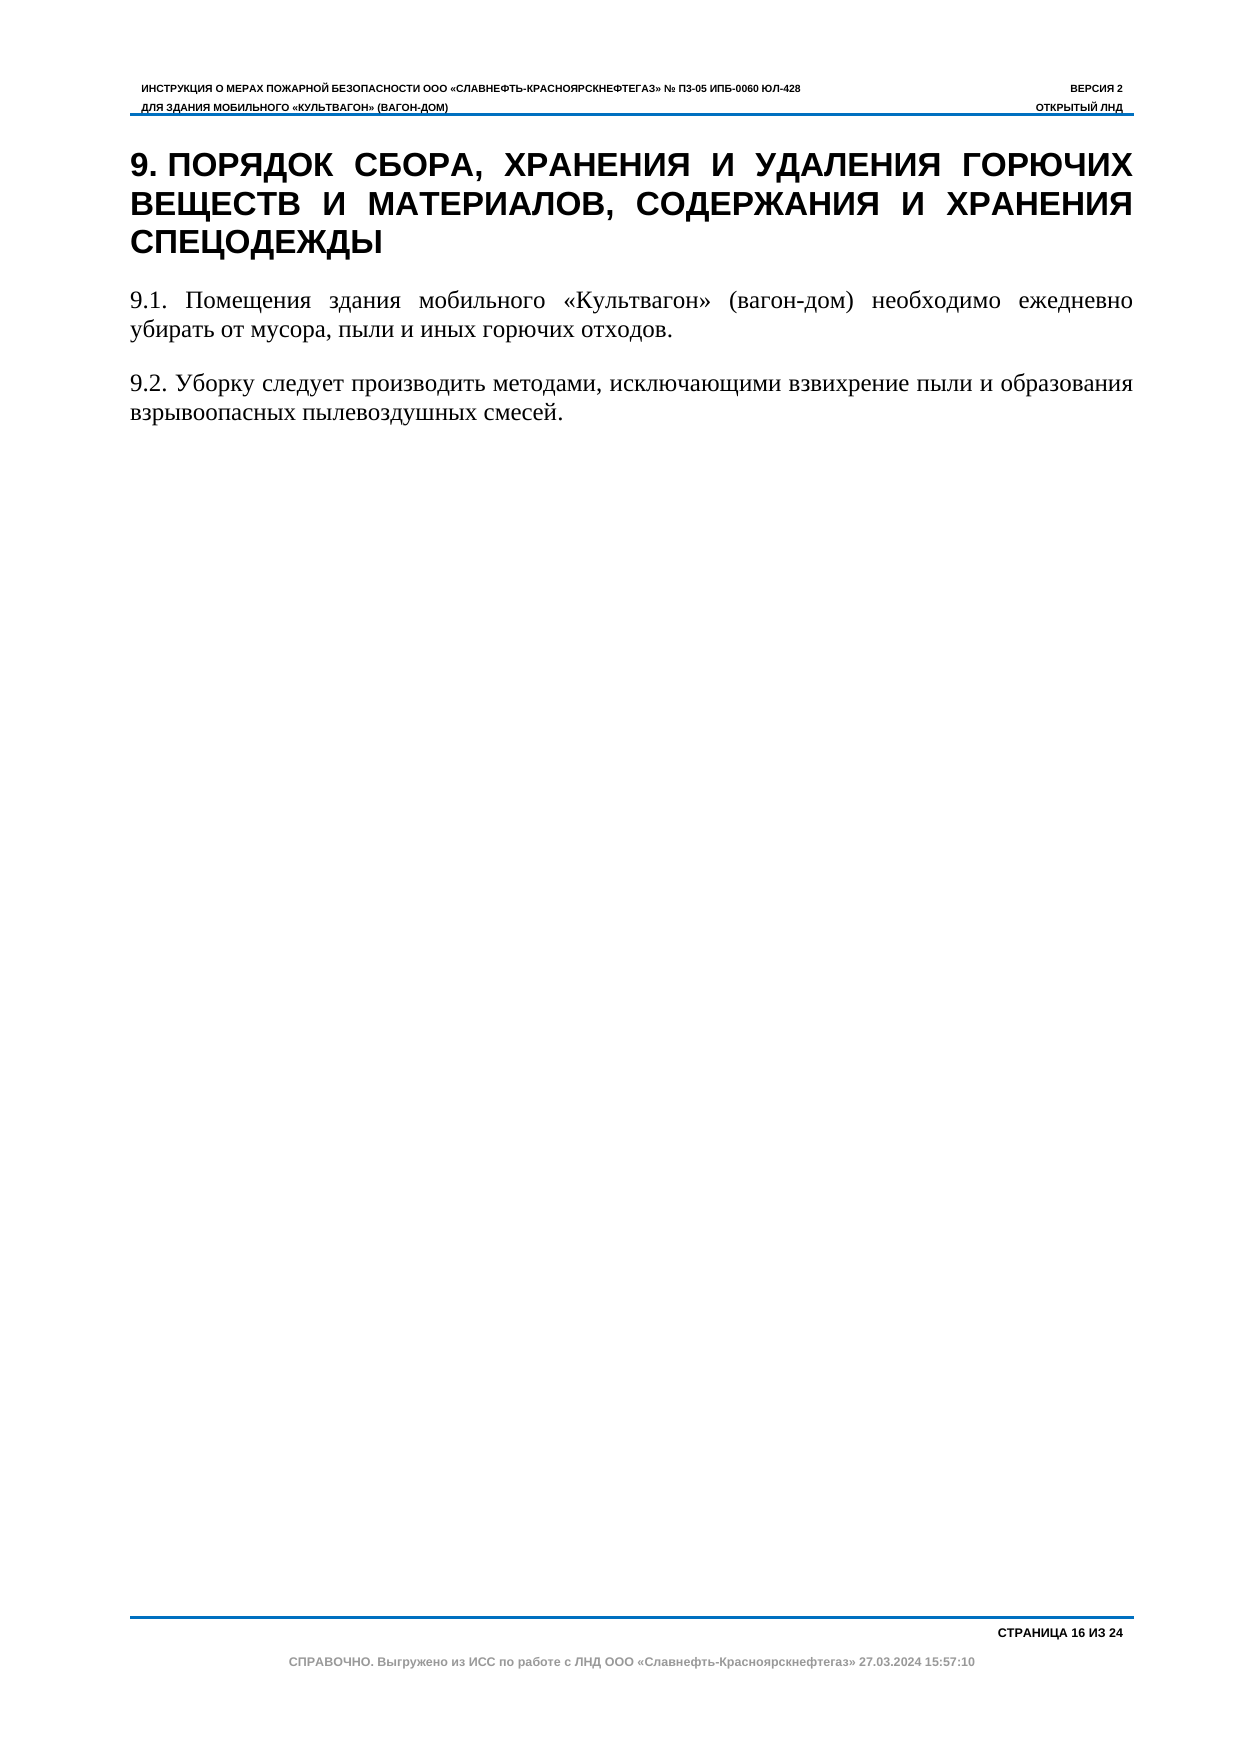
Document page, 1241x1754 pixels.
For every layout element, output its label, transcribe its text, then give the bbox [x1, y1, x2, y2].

text 9.2. Уборку следует производить методами, исключающими взвихрение пыли и образования взрывоопасных пылевоздушных смесей. [130, 368, 1134, 425]
text 9.1. Помещения здания мобильного «Культвагон» (вагон-дом) необходимо ежедневно убирать от мусора, пыли и иных горючих отходов. [130, 285, 1134, 343]
subtitle 9. ПОРЯДОК СБОРА, ХРАНЕНИЯ И УДАЛЕНИЯ ГОРЮЧИХ ВЕЩЕСТВ И МАТЕРИАЛОВ, СОДЕРЖАНИЯ И ХРАНЕНИЯ СПЕЦОДЕЖДЫ [130, 145, 1134, 260]
